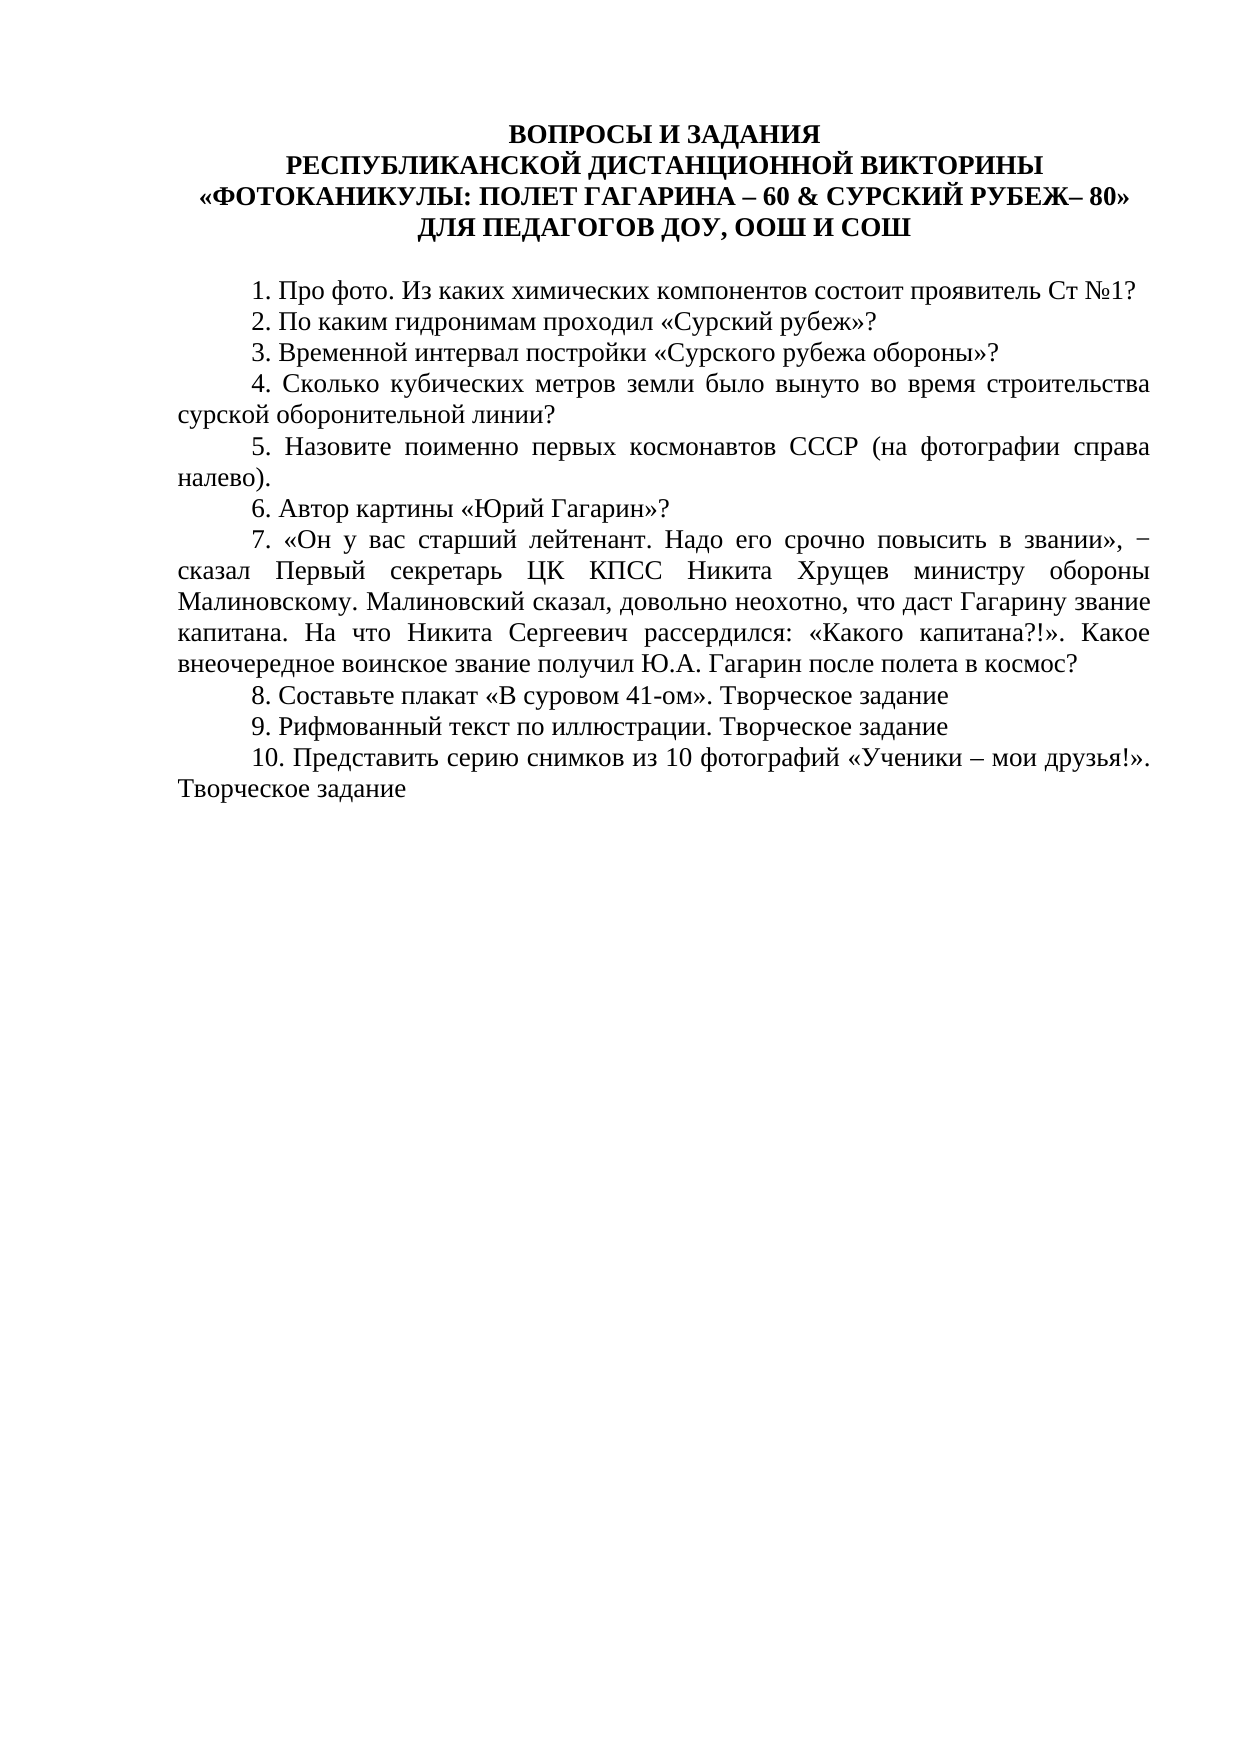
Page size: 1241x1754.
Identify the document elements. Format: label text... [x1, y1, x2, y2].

list 9. Рифмованный текст по иллюстрации. Творческое задание [177, 710, 1152, 741]
list 1. Про фото. Из каких химических компонентов состоит проявитель Ст №1? [177, 274, 1152, 305]
list 10. Представить серию снимков из 10 фотографий «Ученики – мои друзья!». Творческое задание [177, 741, 1152, 803]
list 2. По каким гидронимам проходил «Сурский рубеж»? [177, 305, 1152, 336]
list 8. Составьте плакат «В суровом 41-ом». Творческое задание [177, 679, 1152, 710]
list 3. Временной интервал постройки «Сурского рубежа обороны»? [177, 336, 1152, 367]
list 5. Назовите поименно первых космонавтов СССР (на фотографии справа налево). [177, 429, 1152, 492]
list 4. Сколько кубических метров земли было вынуто во время строительства сурской оборонительной линии? [177, 367, 1152, 429]
text «ФОТОКАНИКУЛЫ: ПОЛЕТ ГАГАРИНА – 60 & СУРСКИЙ РУБЕЖ– 80» [177, 180, 1152, 212]
list 6. Автор картины «Юрий Гагарин»? [177, 492, 1152, 523]
text ВОПРОСЫ И ЗАДАНИЯ [177, 118, 1152, 149]
text ДЛЯ ПЕДАГОГОВ ДОУ, ООШ И СОШ [177, 212, 1152, 243]
text РЕСПУБЛИКАНСКОЙ ДИСТАНЦИОННОЙ ВИКТОРИНЫ [177, 149, 1152, 180]
list 7. «Он у вас старший лейтенант. Надо его срочно повысить в звании», − сказал Первый секретарь ЦК КПСС Никита Хрущев министру обороны Малиновскому. Малиновский сказал, довольно неохотно, что даст Гагарину звание капитана. На что Никита Сергеевич рассердился: «Какого капитана?!». Какое внеочередное воинское звание получил Ю.А. Гагарин после полета в космос? [177, 523, 1152, 679]
